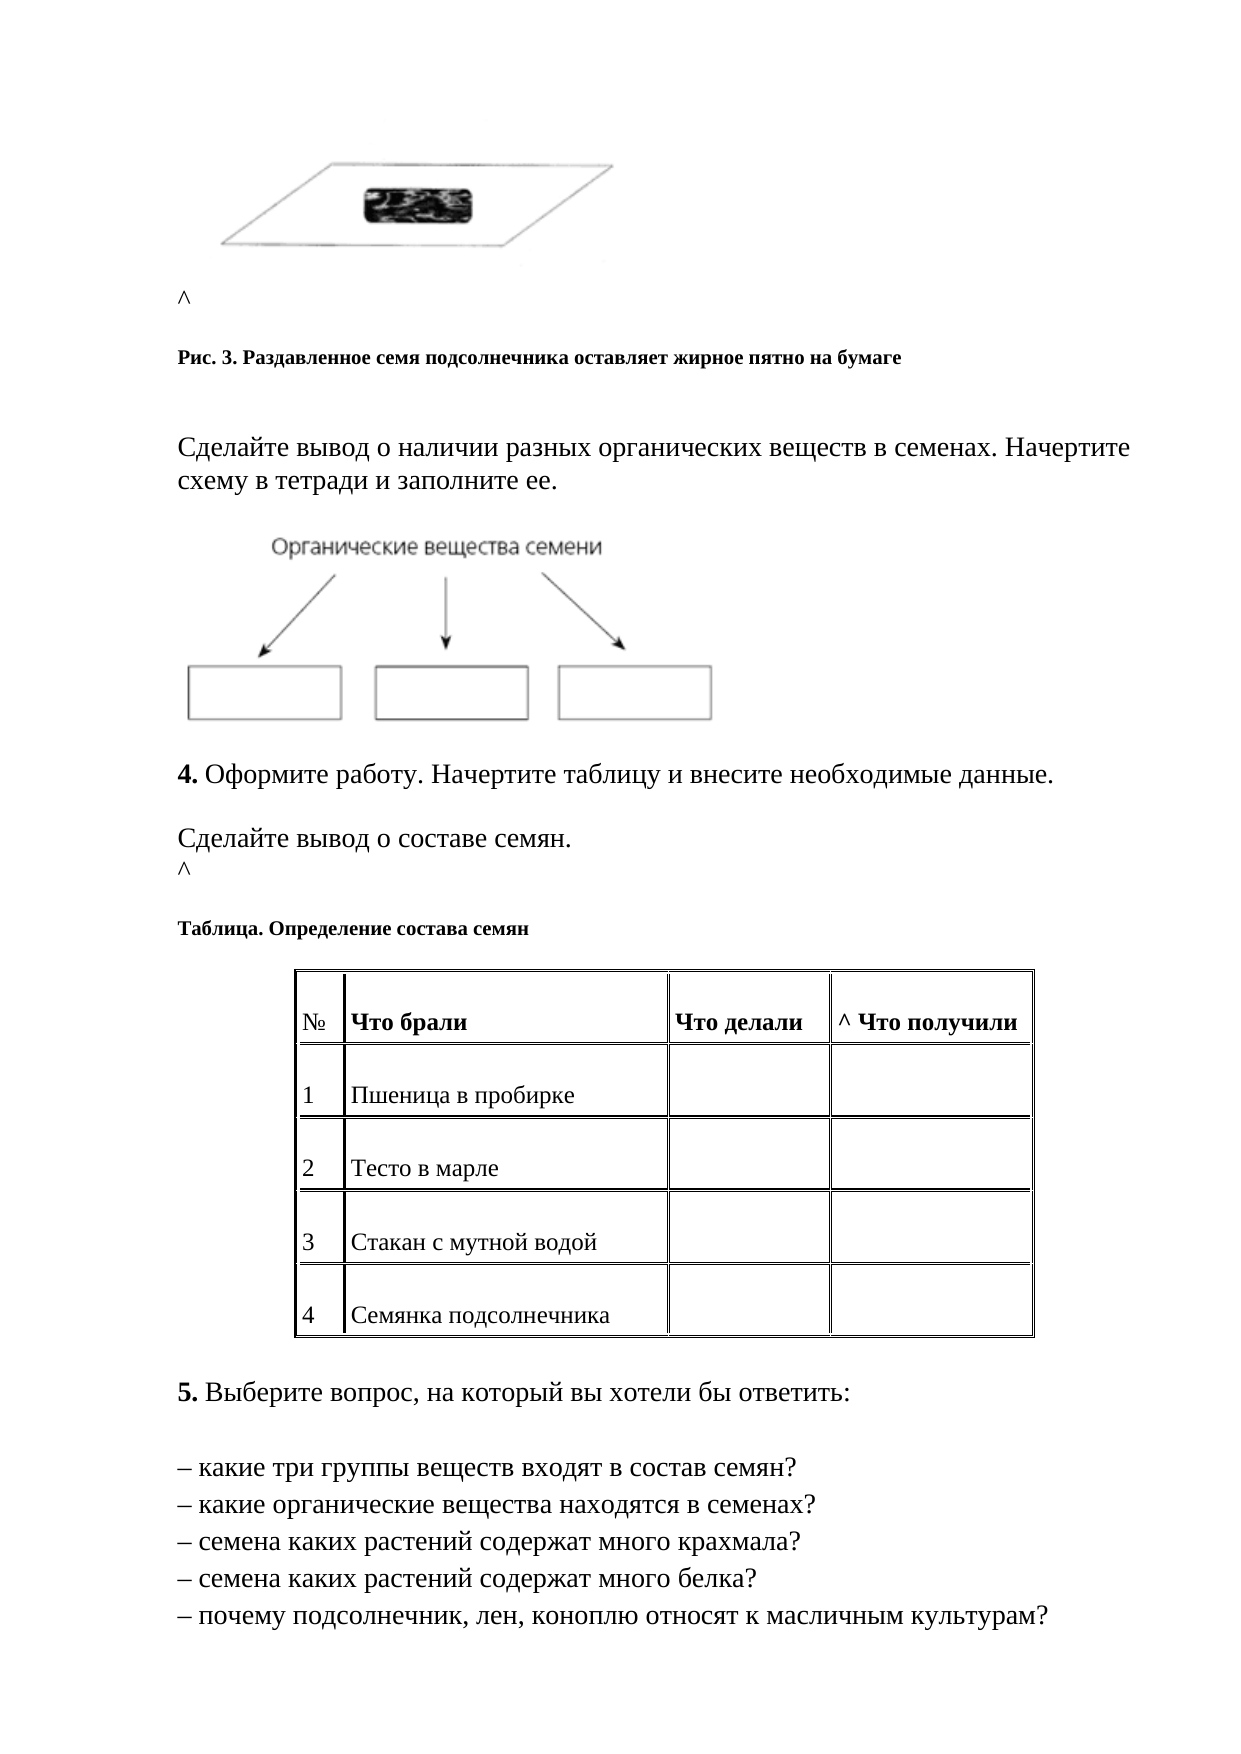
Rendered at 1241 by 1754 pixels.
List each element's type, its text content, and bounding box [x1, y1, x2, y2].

picture [177, 527, 725, 725]
table_header Что делали [669, 972, 831, 1042]
text Сделайте вывод о наличии разных органических веществ в семенах. Начертите схему в тетради и заполните ее. 4. Оформите работу. Начертите таблицу и внесите необходимые данные. Сделайте вывод о составе семян. ^ [177, 398, 1152, 886]
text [177, 1338, 1152, 1631]
table_cell [831, 1042, 1033, 1115]
table_cell Стакан с мутной водой [346, 1192, 667, 1262]
table_cell Тесто в марле [346, 1119, 667, 1188]
table_cell [669, 1265, 831, 1335]
table_cell 2 [297, 1115, 343, 1188]
text Рис. 3. Раздавленное семя подсолнечника оставляет жирное пятно на бумаге [177, 345, 1152, 369]
table_cell Семянка подсолнечника [344, 1265, 669, 1335]
table_cell 1 [296, 1042, 344, 1115]
text Таблица. Определение состава семян [177, 915, 1152, 939]
table_cell [670, 1119, 829, 1188]
table_header № [297, 972, 344, 1042]
table_cell [832, 1188, 1032, 1262]
table_header ^ Что получили [831, 972, 1032, 1042]
picture [177, 118, 647, 284]
table_cell 3 [297, 1188, 343, 1262]
table_cell Пшеница в пробирке [346, 1045, 667, 1115]
table_cell 4 [296, 1262, 344, 1335]
table_header Что брали [344, 972, 669, 1042]
table_cell [670, 1045, 829, 1115]
table_cell [832, 1115, 1032, 1188]
table_cell [670, 1192, 829, 1262]
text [177, 118, 1152, 316]
table_cell [831, 1262, 1033, 1335]
